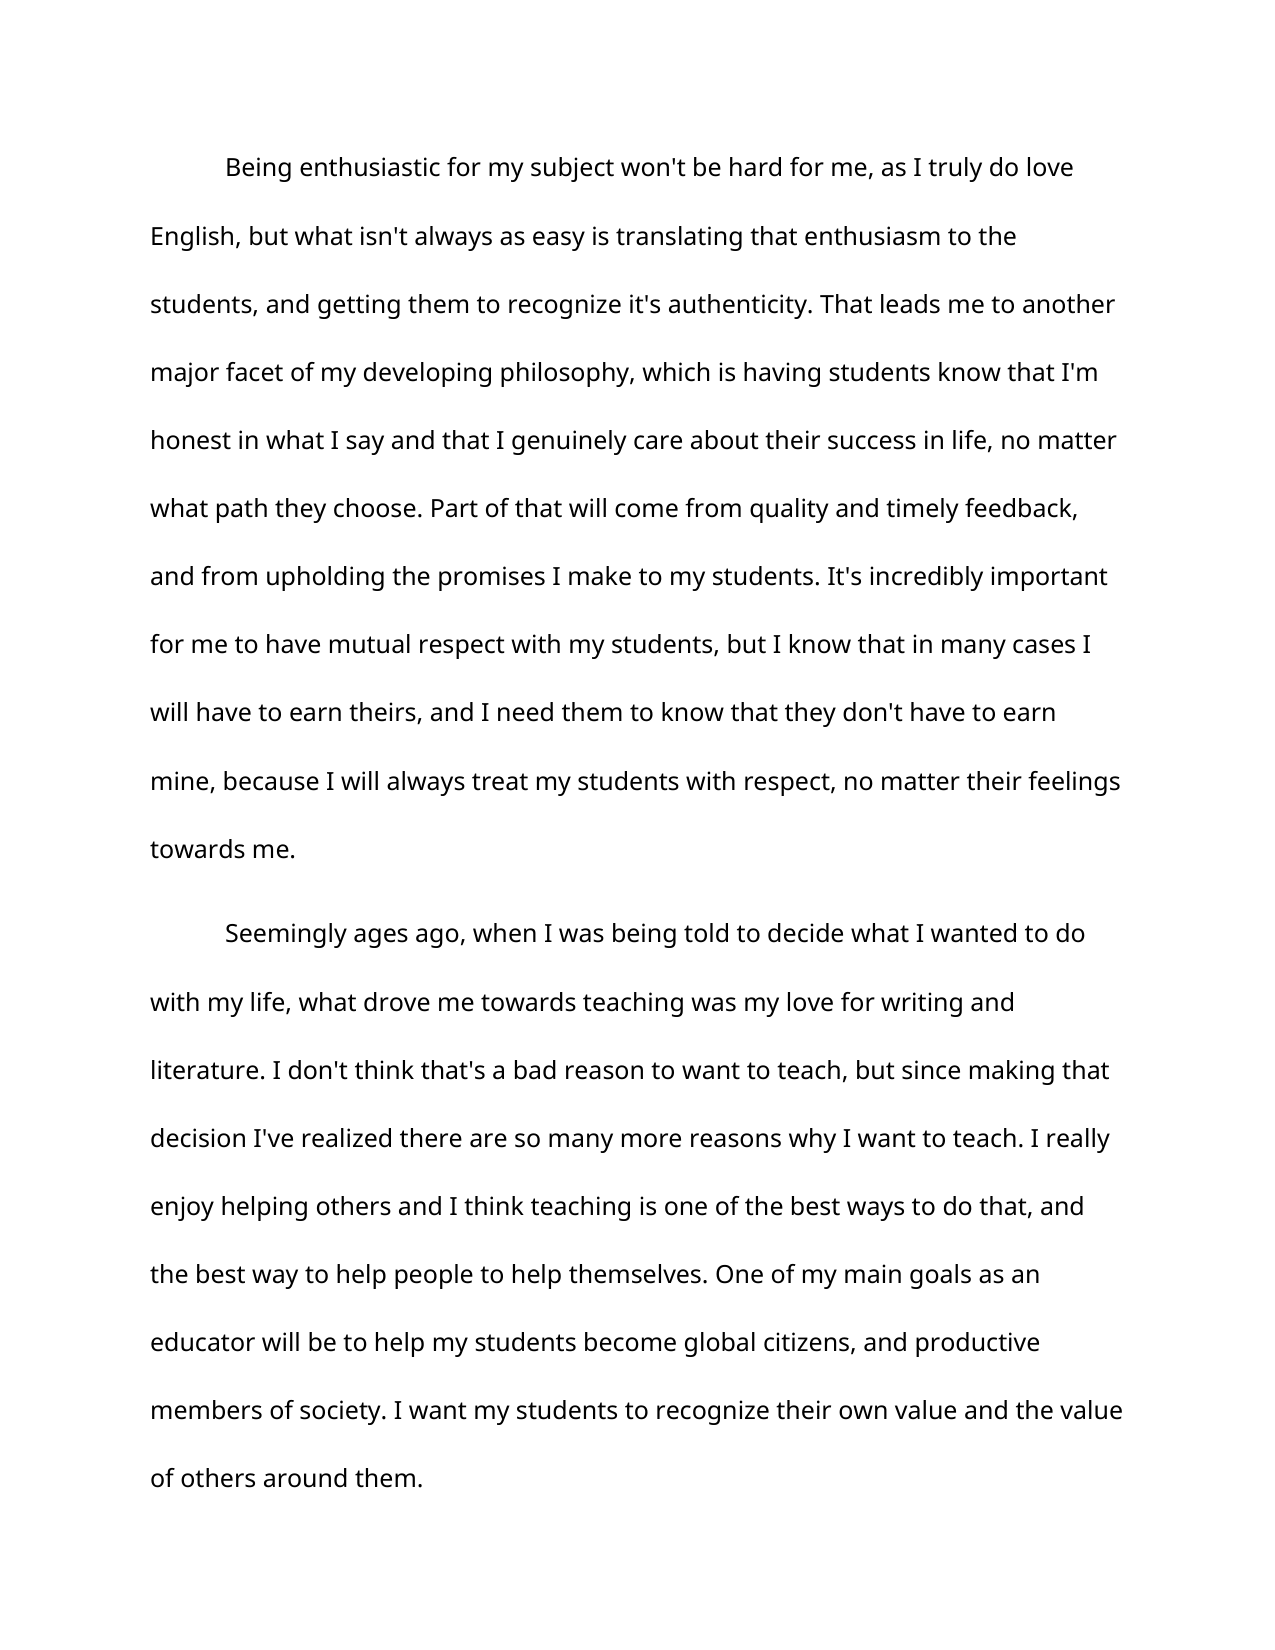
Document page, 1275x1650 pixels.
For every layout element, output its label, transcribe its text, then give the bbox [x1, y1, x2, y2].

text Seemingly ages ago, when I was being told to decide what I wanted to do with my life, what drove me towards teaching was my love for writing and literature. I don't think that's a bad reason to want to teach, but since making that decision I've realized there are so many more reasons why I want to teach. I really enjoy helping others and I think teaching is one of the best ways to do that, and the best way to help people to help themselves. One of my main goals as an educator will be to help my students become global citizens, and productive members of society. I want my students to recognize their own value and the value of others around them. [150, 916, 1125, 1495]
text Being enthusiastic for my subject won't be hard for me, as I truly do love English, but what isn't always as easy is translating that enthusiasm to the students, and getting them to recognize it's authenticity. That leads me to another major facet of my developing philosophy, which is having students know that I'm honest in what I say and that I genuinely care about their success in life, no matter what path they choose. Part of that will come from quality and timely feedback, and from upholding the promises I make to my students. It's incredibly important for me to have mutual respect with my students, but I know that in many cases I will have to earn theirs, and I need them to know that they don't have to earn mine, because I will always treat my students with respect, no matter their feelings towards me. [150, 150, 1125, 865]
